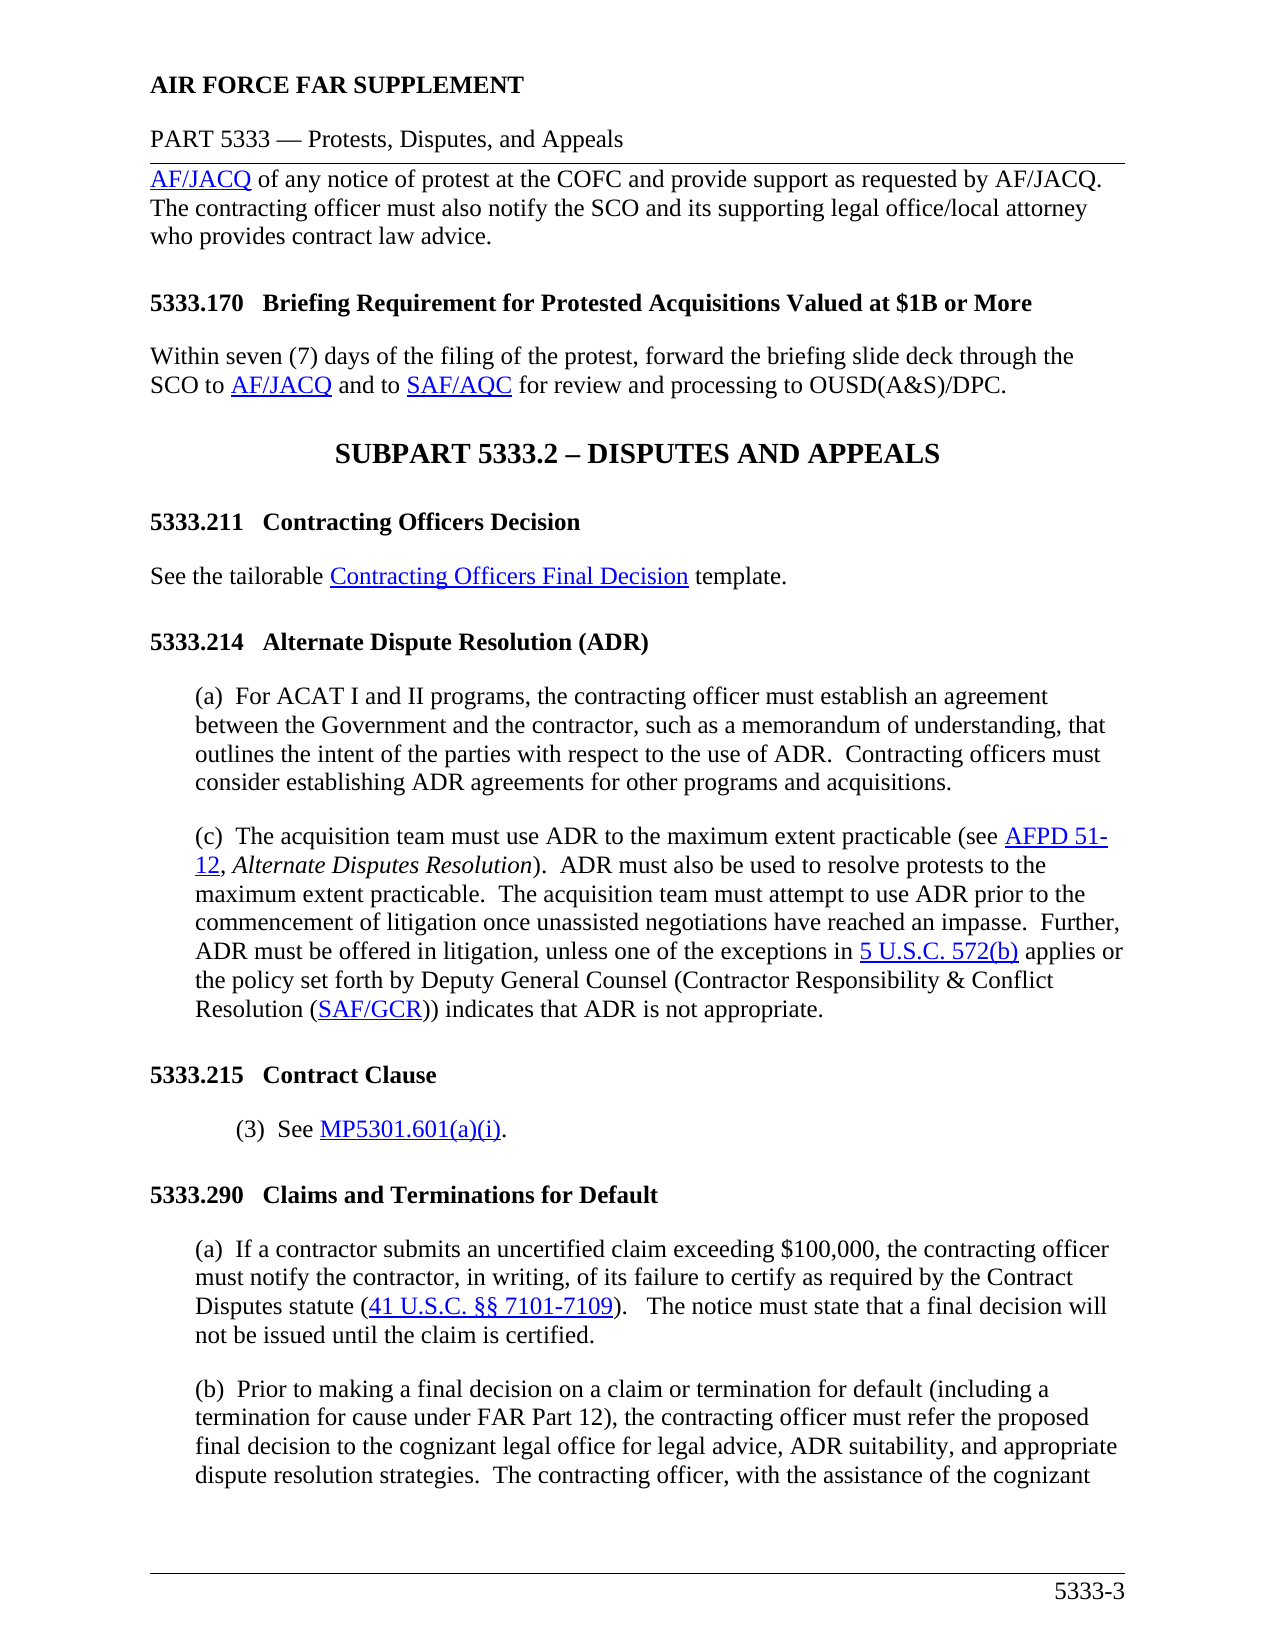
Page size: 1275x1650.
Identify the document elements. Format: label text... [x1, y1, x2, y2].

list (a) If a contractor submits an uncertified claim exceeding $100,000, the contracting officer must notify the contractor, in writing, of its failure to certify as required by the Contract Disputes statute (41 U.S.C. §§ 7101-7109). The notice must state that a final decision will not be issued until the claim is certified. [195, 1234, 1125, 1349]
subtitle 5333.211 Contracting Officers Decision [150, 507, 1125, 536]
list (c) The acquisition team must use ADR to the maximum extent practicable (see AFPD 51-12, Alternate Disputes Resolution). ADR must also be used to resolve protests to the maximum extent practicable. The acquisition team must attempt to use ADR prior to the commencement of litigation once unassisted negotiations have reached an impasse. Further, ADR must be offered in litigation, unless one of the exceptions in 5 U.S.C. 572(b) applies or the policy set forth by Deputy General Counsel (Contractor Responsibility & Conflict Resolution (SAF/GCR)) indicates that ADR is not appropriate. [195, 821, 1125, 1022]
text See the tailorable Contracting Officers Final Decision template. [150, 561, 1125, 590]
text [150, 164, 1125, 250]
subtitle 5333.290 Claims and Terminations for Default [150, 1180, 1125, 1209]
subtitle 5333.170 Briefing Requirement for Protested Acquisitions Valued at $1B or More [150, 288, 1125, 316]
subtitle 5333.214 Alternate Dispute Resolution (ADR) [150, 627, 1125, 656]
subtitle SUBPART 5333.2 – DISPUTES AND APPEALS [150, 436, 1125, 470]
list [195, 1374, 1125, 1489]
text Within seven (7) days of the filing of the protest, forward the briefing slide deck through the SCO to AF/JACQ and to SAF/AQC for review and processing to OUSD(A&S)/DPC. [150, 341, 1125, 399]
list (3) See MP5301.601(a)(i). [236, 1114, 1125, 1142]
subtitle 5333.215 Contract Clause [150, 1060, 1125, 1089]
list (a) For ACAT I and II programs, the contracting officer must establish an agreement between the Government and the contractor, such as a memorandum of understanding, that outlines the intent of the parties with respect to the use of ADR. Contracting officers must consider establishing ADR agreements for other programs and acquisitions. [195, 681, 1125, 796]
